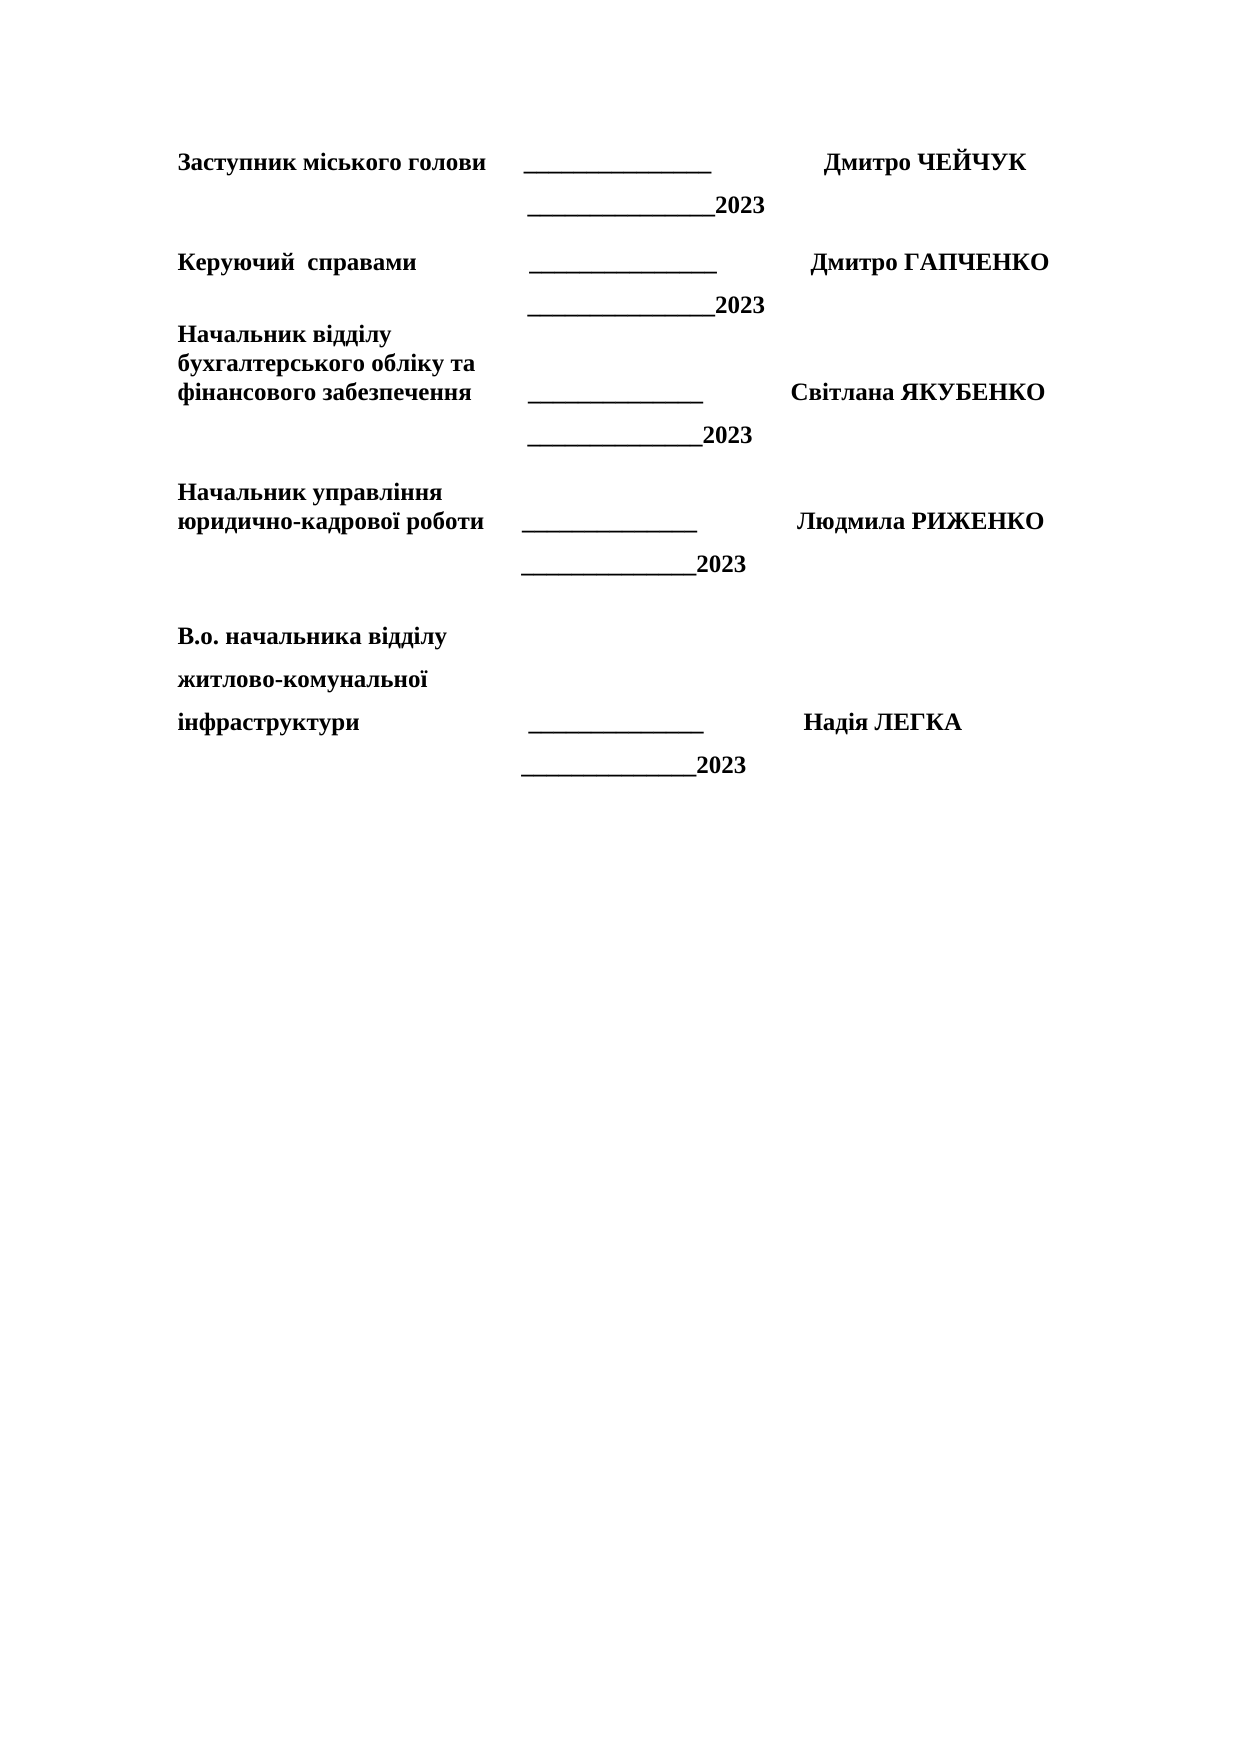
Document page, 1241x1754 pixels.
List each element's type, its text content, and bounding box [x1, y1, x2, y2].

text Керуючий справами _______________ Дмитро ГАПЧЕНКО [177, 247, 1181, 276]
text ______________2023 [177, 549, 1181, 578]
text ______________2023 [177, 420, 1181, 449]
text _______________2023 [177, 190, 1181, 219]
text Начальник управління [177, 477, 1181, 506]
text Заступник міського голови _______________ Дмитро ЧЕЙЧУК [177, 147, 1181, 176]
text юридично-кадрової роботи ______________ Людмила РИЖЕНКО [177, 506, 1181, 535]
text інфраструктури ______________ Надія ЛЕГКА [177, 707, 1181, 736]
text фінансового забезпечення ______________ Світлана ЯКУБЕНКО [177, 377, 1181, 406]
text житлово-комунальної [177, 664, 1181, 693]
text Начальник відділу [177, 319, 1181, 348]
text бухгалтерського обліку та [177, 348, 1181, 377]
text _______________2023 [177, 291, 1181, 319]
text ______________2023 [177, 751, 1181, 779]
text В.о. начальника відділу [177, 621, 1181, 650]
